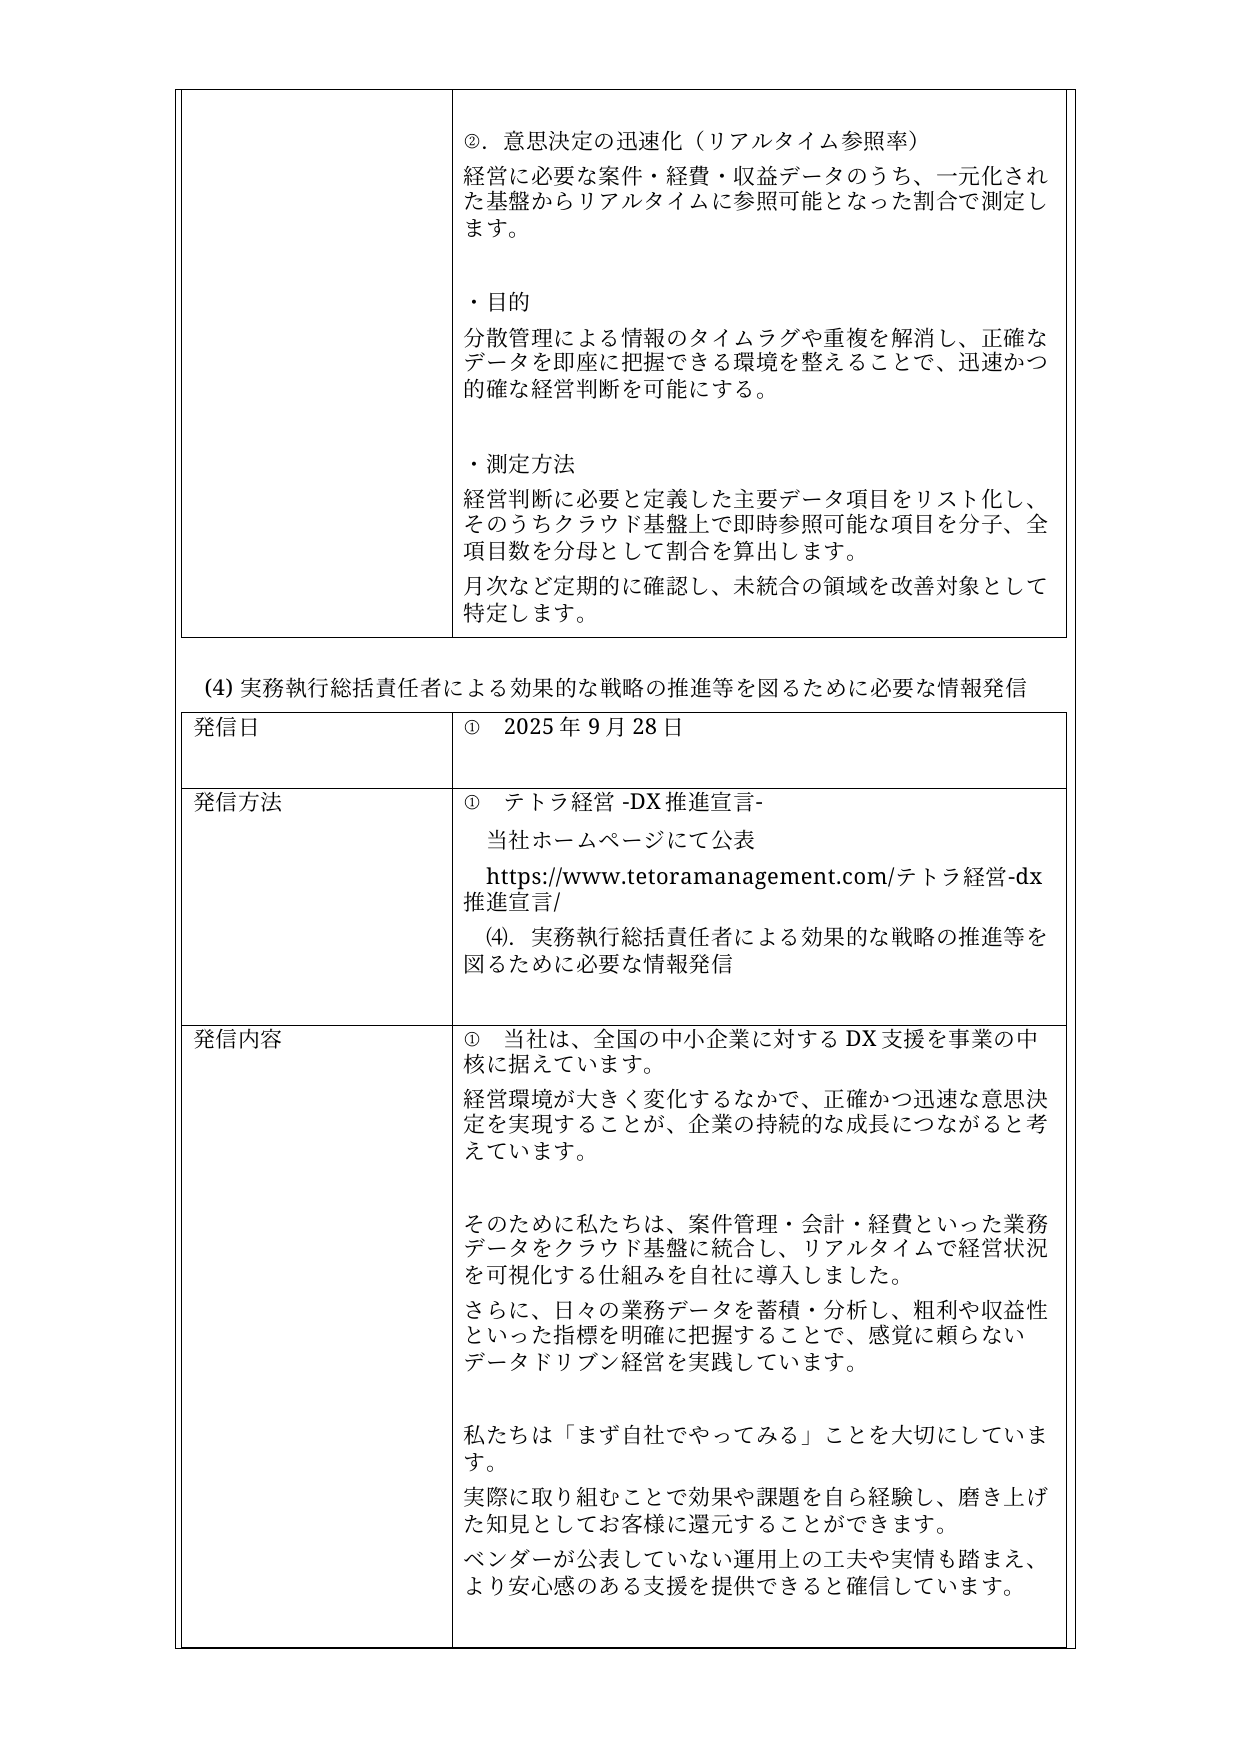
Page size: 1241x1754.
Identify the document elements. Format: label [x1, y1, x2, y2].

table_cell [176, 90, 1075, 1648]
